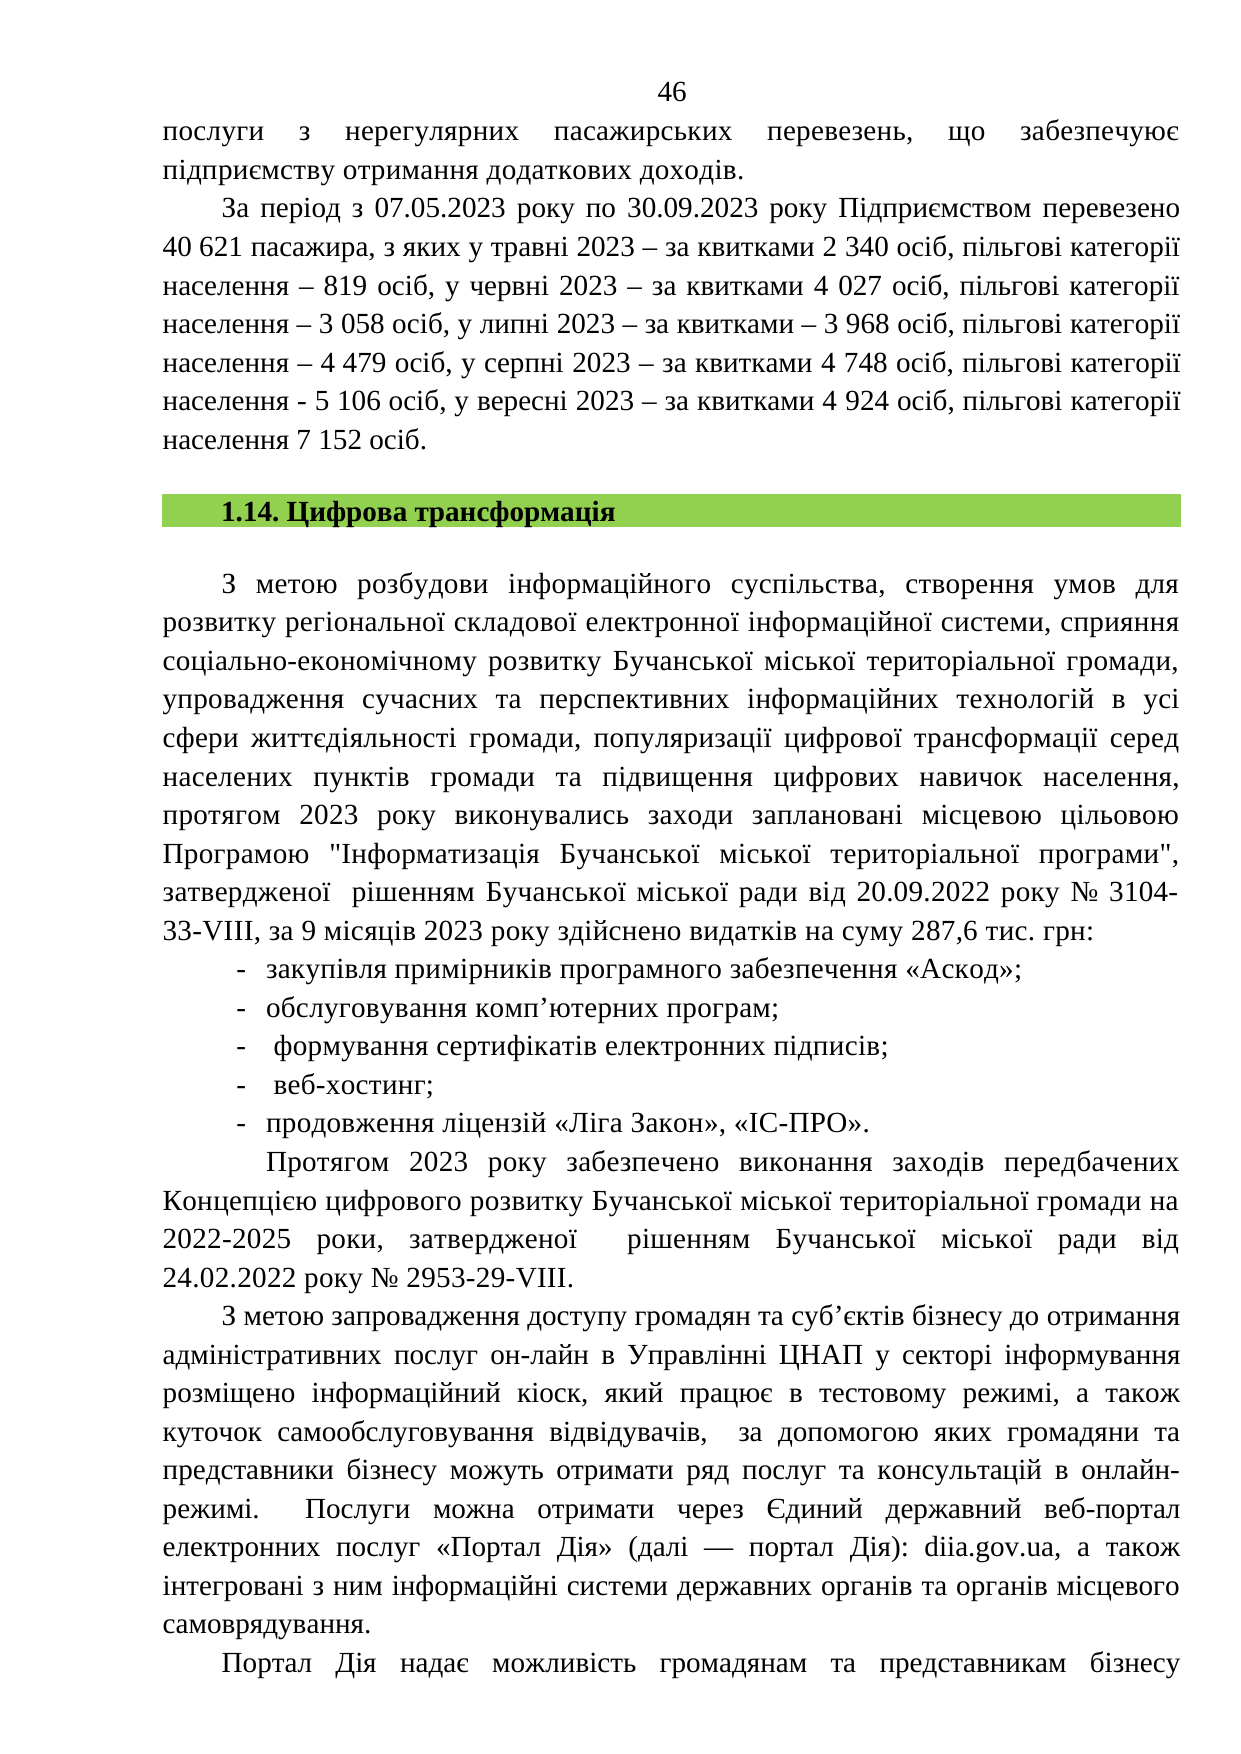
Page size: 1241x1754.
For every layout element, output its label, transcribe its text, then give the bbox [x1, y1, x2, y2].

text 1.14. Цифрова трансформація [162, 494, 1181, 527]
text З метою розбудови інформаційного суспільства, створення умов для розвитку регіональної складової електронної інформаційної системи, сприяння соціально-економічному розвитку Бучанської міської територіальної громади, упровадження сучасних та перспективних інформаційних технологій в усі сфери життєдіяльності громади, популяризації цифрової трансформації серед населених пунктів громади та підвищення цифрових навичок населення, протягом 2023 року виконувались заходи заплановані місцевою цільовою Програмою "Інформатизація Бучанської міської територіальної програми", затвердженої рішенням Бучанської міської ради від 20.09.2022 року № 3104-33-VIII, за 9 місяців 2023 року здійснено видатків на суму 287,6 тис. грн: [162, 566, 1181, 946]
list З метою запровадження доступу громадян та суб’єктів бізнесу до отримання адміністративних послуг он-лайн в Управлінні ЦНАП у секторі інформування розміщено інформаційний кіоск, який працює в тестовому режимі, а також куточок самообслуговування відвідувачів, за допомогою яких громадяни та представники бізнесу можуть отримати ряд послуг та консультацій в онлайн-режимі. Послуги можна отримати через Єдиний державний веб-портал електронних послуг «Портал Дія» (далі — портал Дія): diia.gov.ua, а також інтегровані з ним інформаційні системи державних органів та органів місцевого самоврядування. [162, 1298, 1181, 1640]
list закупівля примірників програмного забезпечення «Аскод»; [236, 951, 1181, 985]
list продовження ліцензій «Ліга Закон», «ІС-ПРО». [236, 1106, 1181, 1139]
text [162, 113, 1181, 186]
list обслуговування комп’ютерних програм; [236, 990, 1181, 1023]
list За період з 07.05.2023 року по 30.09.2023 року Підприємством перевезено 40 621 пасажира, з яких у травні 2023 – за квитками 2 340 осіб, пільгові категорії населення – 819 осіб, у червні 2023 – за квитками 4 027 осіб, пільгові категорії населення – 3 058 осіб, у липні 2023 – за квитками – 3 968 осіб, пільгові категорії населення – 4 479 осіб, у серпні 2023 – за квитками 4 748 осіб, пільгові категорії населення - 5 106 осіб, у вересні 2023 – за квитками 4 924 осіб, пільгові категорії населення 7 152 осіб. [162, 191, 1181, 455]
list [162, 1645, 1181, 1679]
list формування сертифікатів електронних підписів; [236, 1028, 1181, 1062]
text Протягом 2023 року забезпечено виконання заходів передбачених Концепцією цифрового розвитку Бучанської міської територіальної громади на 2022-2025 роки, затвердженої рішенням Бучанської міської ради від 24.02.2022 року № 2953-29-VIII. [162, 1144, 1181, 1293]
list веб-хостинг; [236, 1067, 1181, 1101]
